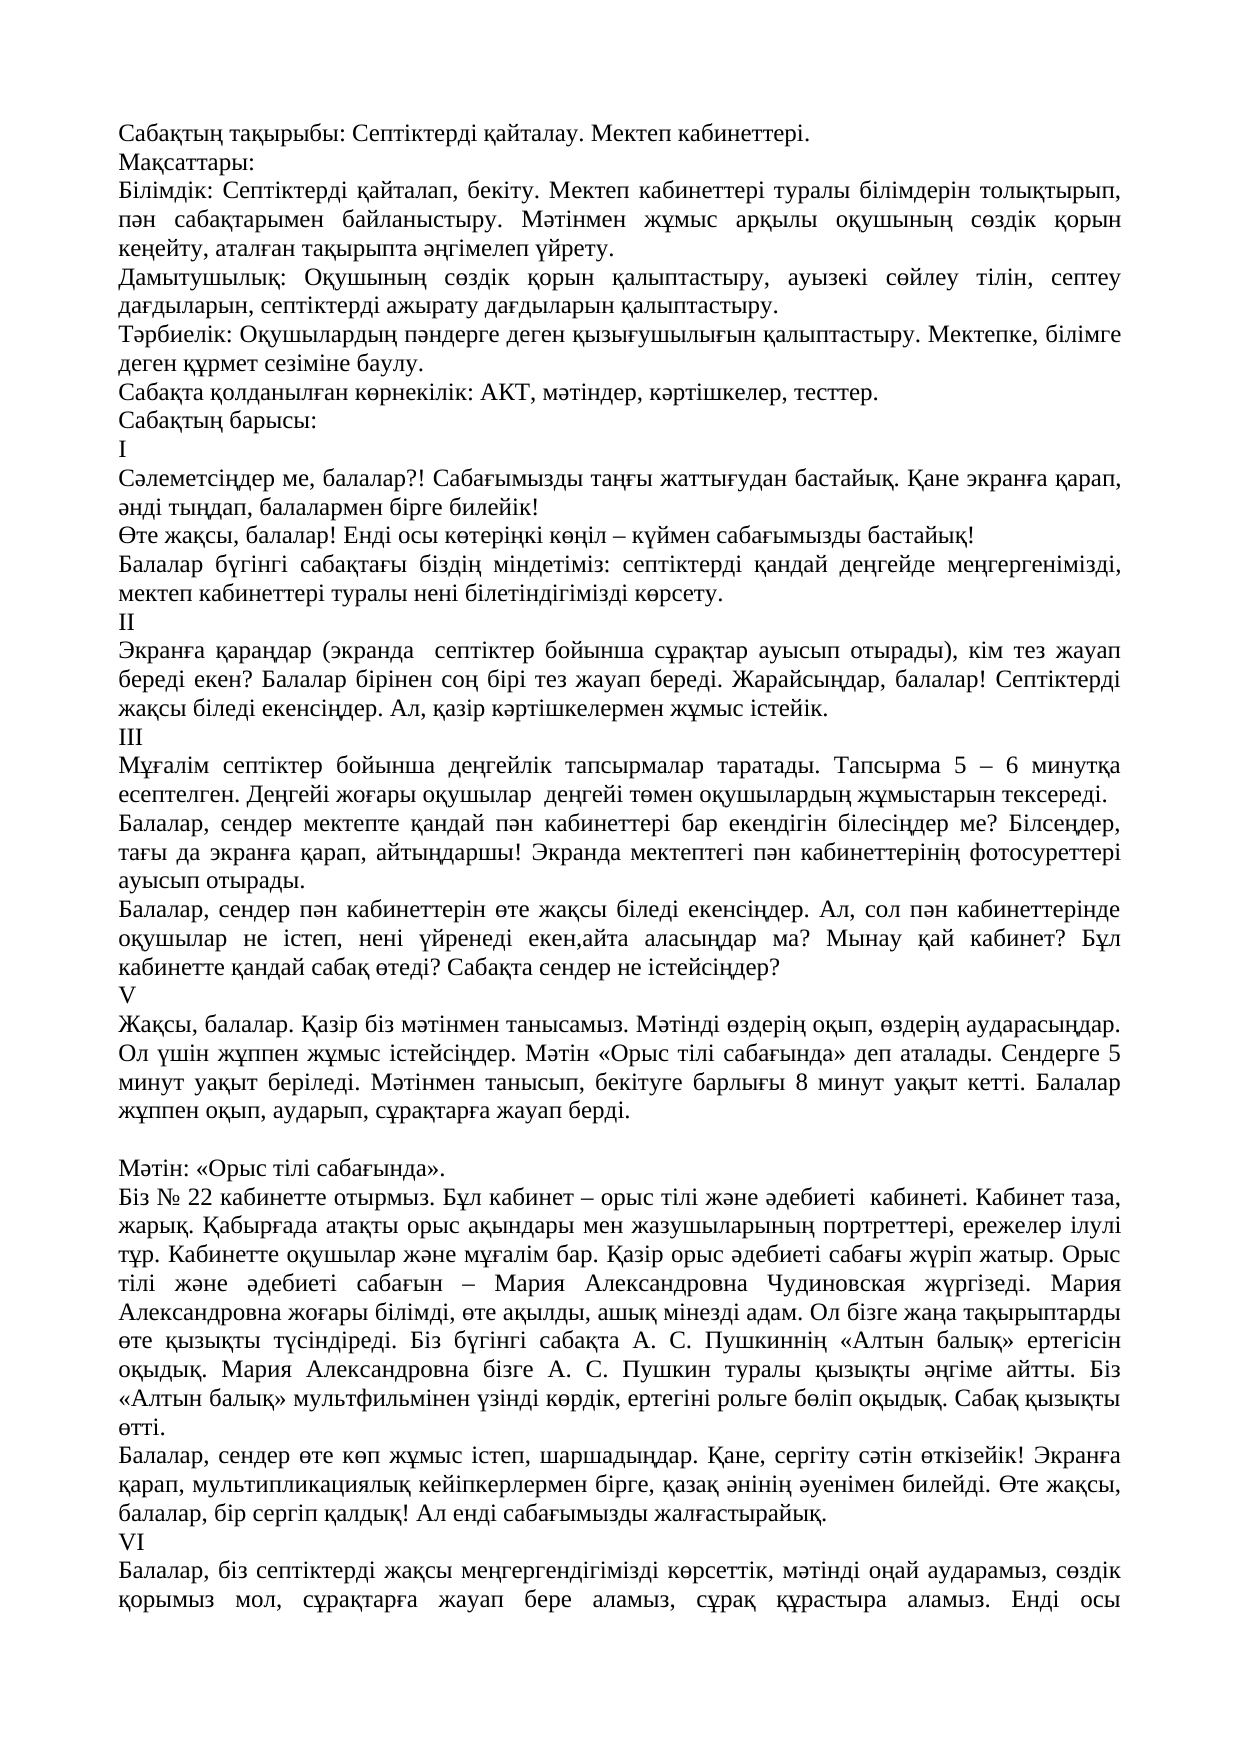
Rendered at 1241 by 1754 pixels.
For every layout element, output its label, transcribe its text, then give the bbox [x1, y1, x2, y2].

text Дамытушылық: Оқушының сөздік қорын қалыптастыру, ауызекі сөйлеу тілін, септеу дағдыларын, септіктерді ажырату дағдыларын қалыптастыру. [118, 262, 1122, 319]
text Балалар бүгінгі сабақтағы біздің міндетіміз: септіктерді қандай деңгейде меңгергенімізді, мектеп кабинеттері туралы нені білетіндігімізді көрсету. [118, 549, 1122, 607]
text Жақсы, балалар. Қазір біз мәтінмен танысамыз. Мәтінді өздерің оқып, өздерің аударасыңдар. Ол үшін жұппен жұмыс істейсіңдер. Мәтін «Орыс тілі сабағында» деп аталады. Сендерге 5 минут уақыт беріледі. Мәтінмен танысып, бекітуге барлығы 8 минут уақыт кетті. Балалар жұппен оқып, аударып, сұрақтарға жауап берді. [118, 1009, 1122, 1124]
text Сабақтың тақырыбы: Септіктерді қайталау. Мектеп кабинеттері. [118, 118, 1122, 147]
text Балалар, сендер мектепте қандай пән кабинеттері бар екендігін білесіңдер ме? Білсеңдер, тағы да экранға қарап, айтыңдаршы! Экранда мектептегі пән кабинеттерінің фотосуреттері ауысып отырады. [118, 808, 1122, 894]
text Білімдік: Септіктерді қайталап, бекіту. Мектеп кабинеттері туралы білімдерін толықтырып, пән сабақтарымен байланыстыру. Мәтінмен жұмыс арқылы оқушының сөздік қорын кеңейту, аталған тақырыпта әңгімелеп үйрету. [118, 176, 1122, 262]
text Мәтін: «Орыс тілі сабағында». [118, 1153, 1122, 1182]
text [118, 1556, 1122, 1613]
text Экранға қараңдар (экранда септіктер бойынша сұрақтар ауысып отырады), кім тез жауап береді екен? Балалар бірінен соң бірі тез жауап береді. Жарайсыңдар, балалар! Септіктерді жақсы біледі екенсіңдер. Ал, қазір кәртішкелермен жұмыс істейік. [118, 636, 1122, 722]
text VІ [118, 1527, 1122, 1556]
text Мақсаттары: [118, 147, 1122, 176]
text Сабақта қолданылған көрнекілік: АКТ, мәтіндер, кәртішкелер, тесттер. [118, 377, 1122, 406]
text І [118, 434, 1122, 463]
text Тәрбиелік: Оқушылардың пәндерге деген қызығушылығын қалыптастыру. Мектепке, білімге деген құрмет сезіміне баулу. [118, 319, 1122, 377]
text Балалар, сендер пән кабинеттерін өте жақсы біледі екенсіңдер. Ал, сол пән кабинеттерінде оқушылар не істеп, нені үйренеді екен,айта аласыңдар ма? Мынау қай кабинет? Бұл кабинетте қандай сабақ өтеді? Сабақта сендер не істейсіңдер? [118, 894, 1122, 981]
text ІІ [118, 607, 1122, 636]
text Сабақтың барысы: [118, 406, 1122, 434]
text Біз № 22 кабинетте отырмыз. Бұл кабинет – орыс тілі және әдебиеті кабинеті. Кабинет таза, жарық. Қабырғада атақты орыс ақындары мен жазушыларының портреттері, ережелер ілулі тұр. Кабинетте оқушылар және мұғалім бар. Қазір орыс әдебиеті сабағы жүріп жатыр. Орыс тілі және әдебиеті сабағын – Мария Александровна Чудиновская жүргізеді. Мария Александровна жоғары білімді, өте ақылды, ашық мінезді адам. Ол бізге жаңа тақырыптарды өте қызықты түсіндіреді. Біз бүгінгі сабақта А. С. Пушкиннің «Алтын балық» ертегісін оқыдық. Мария Александровна бізге А. С. Пушкин туралы қызықты әңгіме айтты. Біз «Алтын балық» мультфильмінен үзінді көрдік, ертегіні рольге бөліп оқыдық. Сабақ қызықты өтті. [118, 1182, 1122, 1441]
text V [118, 981, 1122, 1009]
text ІІІ [118, 722, 1122, 751]
text Сәлеметсіңдер ме, балалар?! Сабағымызды таңғы жаттығудан бастайық. Қане экранға қарап, әнді тыңдап, балалармен бірге билейік! [118, 463, 1122, 521]
text Мұғалім септіктер бойынша деңгейлік тапсырмалар таратады. Тапсырма 5 – 6 минутқа есептелген. Деңгейі жоғары оқушылар деңгейі төмен оқушылардың жұмыстарын тексереді. [118, 751, 1122, 808]
text Балалар, сендер өте көп жұмыс істеп, шаршадыңдар. Қане, сергіту сәтін өткізейік! Экранға қарап, мультипликациялық кейіпкерлермен бірге, қазақ әнінің әуенімен билейді. Өте жақсы, балалар, бір сергіп қалдық! Ал енді сабағымызды жалғастырайық. [118, 1441, 1122, 1527]
text Өте жақсы, балалар! Енді осы көтеріңкі көңіл – күймен сабағымызды бастайық! [118, 521, 1122, 549]
